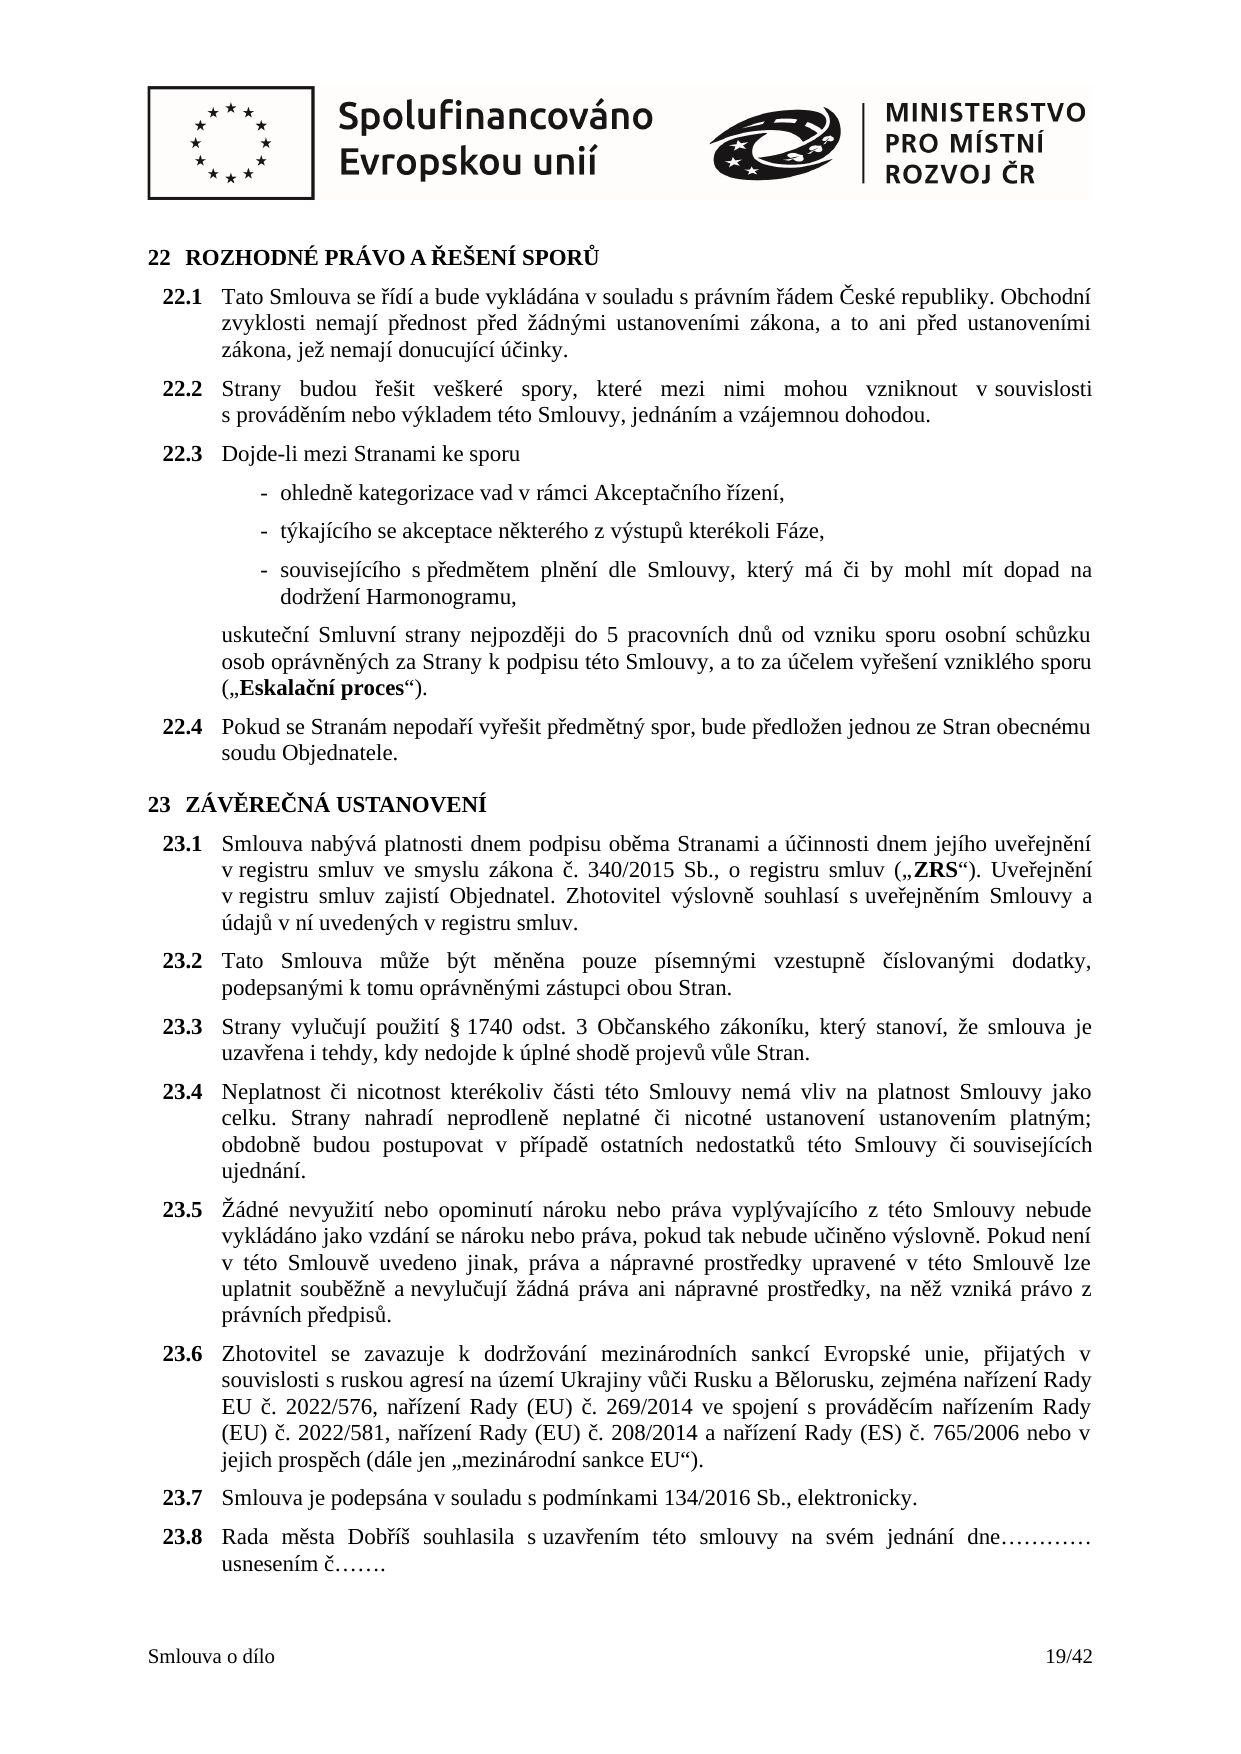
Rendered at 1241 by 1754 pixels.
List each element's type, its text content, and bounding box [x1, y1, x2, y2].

text Smlouva nabývá platnosti dnem podpisu oběma Stranami a účinnosti dnem jejího uveřejnění v registru smluv ve smyslu zákona č. 340/2015 Sb., o registru smluv („ZRS“). Uveřejnění v registru smluv zajistí Objednatel. Zhotovitel výslovně souhlasí s uveřejněním Smlouvy a údajů v ní uvedených v registru smluv. [162, 830, 1093, 935]
text Zhotovitel se zavazuje k dodržování mezinárodních sankcí Evropské unie, přijatých v souvislosti s ruskou agresí na území Ukrajiny vůči Rusku a Bělorusku, zejména nařízení Rady EU č. 2022/576, nařízení Rady (EU) č. 269/2014 ve spojení s prováděcím nařízením Rady (EU) č. 2022/581, nařízení Rady (EU) č. 208/2014 a nařízení Rady (ES) č. 765/2006 nebo v jejich prospěch (dále jen „mezinárodní sankce EU“). [162, 1340, 1093, 1472]
text Tato Smlouva může být měněna pouze písemnými vzestupně číslovanými dodatky, podepsanými k tomu oprávněnými zástupci obou Stran. [162, 948, 1093, 1000]
text Neplatnost či nicotnost kterékoliv části této Smlouvy nemá vliv na platnost Smlouvy jako celku. Strany nahradí neprodleně neplatné či nicotné ustanovení ustanovením platným; obdobně budou postupovat v případě ostatních nedostatků této Smlouvy či souvisejících ujednání. [162, 1078, 1093, 1183]
text Strany budou řešit veškeré spory, které mezi nimi mohou vzniknout v souvislosti s prováděním nebo výkladem této Smlouvy, jednáním a vzájemnou dohodou. [162, 374, 1093, 427]
list souvisejícího s předmětem plnění dle Smlouvy, který má či by mohl mít dopad na dodržení Harmonogramu, [260, 556, 1093, 609]
list ohledně kategorizace vad v rámci Akceptačního řízení, [260, 479, 1093, 505]
text Pokud se Stranám nepodaří vyřešit předmětný spor, bude předložen jednou ze Stran obecnému soudu Objednatele. [162, 713, 1093, 766]
text Tato Smlouva se řídí a bude vykládána v souladu s právním řádem České republiky. Obchodní zvyklosti nemají přednost před žádnými ustanoveními zákona, a to ani před ustanoveními zákona, jež nemají donucující účinky. [162, 283, 1093, 362]
subtitle Závěrečná ustanovení [148, 791, 1093, 817]
text Dojde-li mezi Stranami ke sporu [162, 440, 1093, 466]
list uskuteční Smluvní strany nejpozději do 5 pracovních dnů od vzniku sporu osobní schůzku osob oprávněných za Strany k podpisu této Smlouvy, a to za účelem vyřešení vzniklého sporu („Eskalační proces“). [221, 622, 1093, 701]
text Strany vylučují použití § 1740 odst. 3 Občanského zákoníku, který stanoví, že smlouva je uzavřena i tehdy, kdy nedojde k úplné shodě projevů vůle Stran. [162, 1013, 1093, 1066]
text Smlouva je podepsána v souladu s podmínkami 134/2016 Sb., elektronicky. [162, 1484, 1093, 1511]
list týkajícího se akceptace některého z výstupů kterékoli Fáze, [260, 517, 1093, 544]
text Žádné nevyužití nebo opominutí nároku nebo práva vyplývajícího z této Smlouvy nebude vykládáno jako vzdání se nároku nebo práva, pokud tak nebude učiněno výslovně. Pokud není v této Smlouvě uvedeno jinak, práva a nápravné prostředky upravené v této Smlouvě lze uplatnit souběžně a nevylučují žádná práva ani nápravné prostředky, na něž vzniká právo z právních předpisů. [162, 1196, 1093, 1328]
picture [147, 86, 1093, 200]
text Rada města Dobříš souhlasila s uzavřením této smlouvy na svém jednání dne…………usnesením č……. [162, 1523, 1093, 1576]
subtitle Rozhodné právo a řešení sporů [148, 244, 1093, 271]
